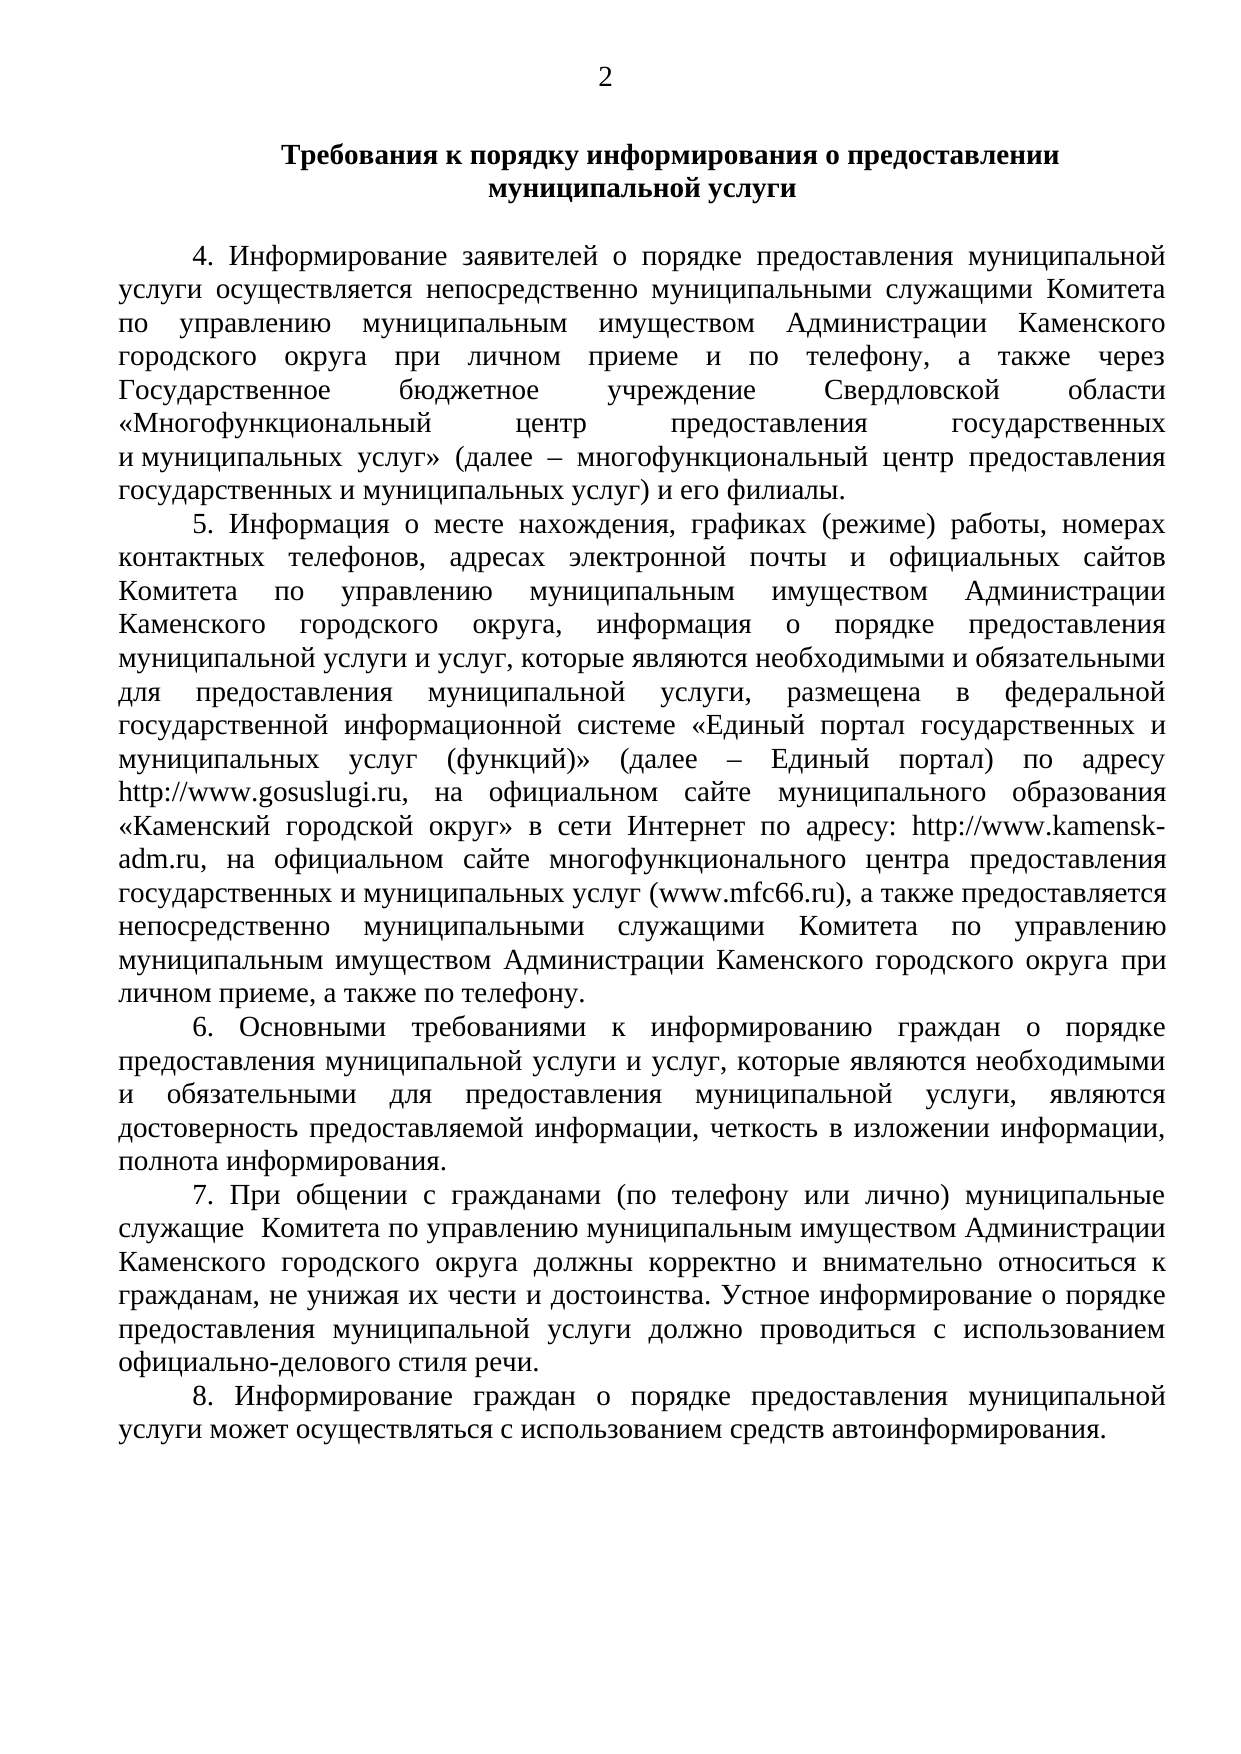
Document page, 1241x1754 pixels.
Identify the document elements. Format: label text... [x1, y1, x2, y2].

text 4. Информирование заявителей о порядке предоставления муниципальной услуги осуществляется непосредственно муниципальными служащими Комитета по управлению муниципальным имуществом Администрации Каменского городского округа при личном приеме и по телефону, а также через Государственное бюджетное учреждение Свердловской области «Многофункциональный центр предоставления государственных и муниципальных услуг» (далее – многофункциональный центр предоставления государственных и муниципальных услуг) и его филиалы. [118, 238, 1167, 506]
text Требования к порядку информирования о предоставлении муниципальной услуги [118, 137, 1167, 204]
text 6. Основными требованиями к информированию граждан о порядке предоставления муниципальной услуги и услуг, которые являются необходимыми и обязательными для предоставления муниципальной услуги, являются достоверность предоставляемой информации, четкость в изложении информации, полнота информирования. [118, 1009, 1167, 1177]
text 8. Информирование граждан о порядке предоставления муниципальной услуги может осуществляться с использованием средств автоинформирования. [118, 1378, 1167, 1445]
text 7. При общении с гражданами (по телефону или лично) муниципальные служащие Комитета по управлению муниципальным имуществом Администрации Каменского городского округа должны корректно и внимательно относиться к гражданам, не унижая их чести и достоинства. Устное информирование о порядке предоставления муниципальной услуги должно проводиться с использованием официально-делового стиля речи. [118, 1177, 1167, 1378]
text 5. Информация о месте нахождения, графиках (режиме) работы, номерах контактных телефонов, адресах электронной почты и официальных сайтов Комитета по управлению муниципальным имуществом Администрации Каменского городского округа, информация о порядке предоставления муниципальной услуги и услуг, которые являются необходимыми и обязательными для предоставления муниципальной услуги, размещена в федеральной государственной информационной системе «Единый портал государственных и муниципальных услуг (функций)» (далее – Единый портал) по адресу http://www.gosuslugi.ru, на официальном сайте муниципального образования «Каменский городской округ» в сети Интернет по адресу: http://www.kamensk-adm.ru, на официальном сайте многофункционального центра предоставления государственных и муниципальных услуг (www.mfc66.ru), а также предоставляется непосредственно муниципальными служащими Комитета по управлению муниципальным имуществом Администрации Каменского городского округа при личном приеме, а также по телефону. [118, 506, 1167, 1009]
